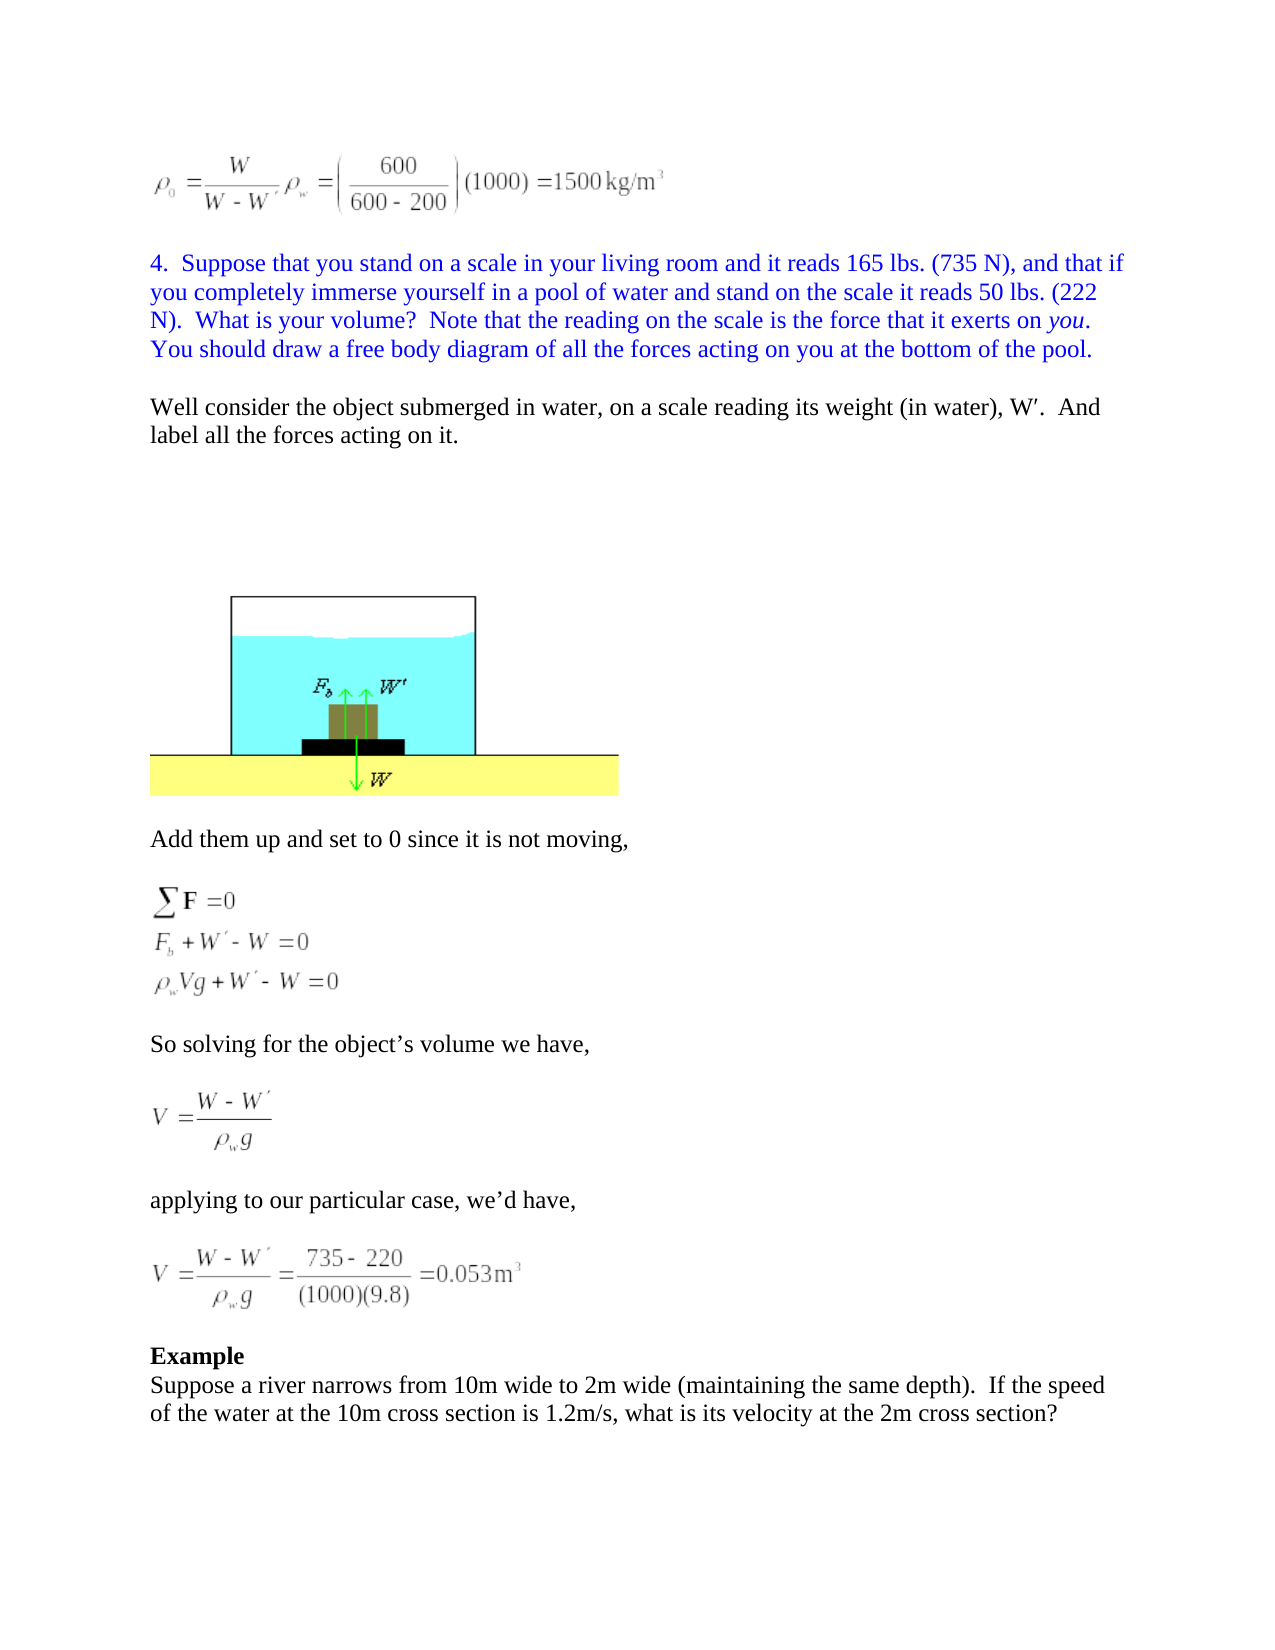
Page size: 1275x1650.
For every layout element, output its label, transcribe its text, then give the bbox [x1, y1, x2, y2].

picture [150, 506, 619, 796]
text 4. Suppose that you stand on a scale in your living room and it reads 165 lbs. (735 N), and that if you completely immerse yourself in a pool of water and stand on the scale it reads 50 lbs. (222 N). What is your volume? Note that the reading on the scale is the force that it exerts on you. You should draw a free body diagram of all the forces acting on you at the bottom of the pool. [150, 248, 1125, 363]
text Add them up and set to 0 since it is not moving, [150, 824, 1125, 853]
text applying to our particular case, we’d have, [150, 1186, 1125, 1214]
text Well consider the object submerged in water, on a scale reading its weight (in water), W′. And label all the forces acting on it. [150, 392, 1125, 449]
text Example [150, 1341, 1125, 1370]
text So solving for the object’s volume we have, [150, 1029, 1125, 1058]
text Suppose a river narrows from 10m wide to 2m wide (maintaining the same depth). If the speed of the water at the 10m cross section is 1.2m/s, what is its velocity at the 2m cross section? [150, 1370, 1125, 1427]
